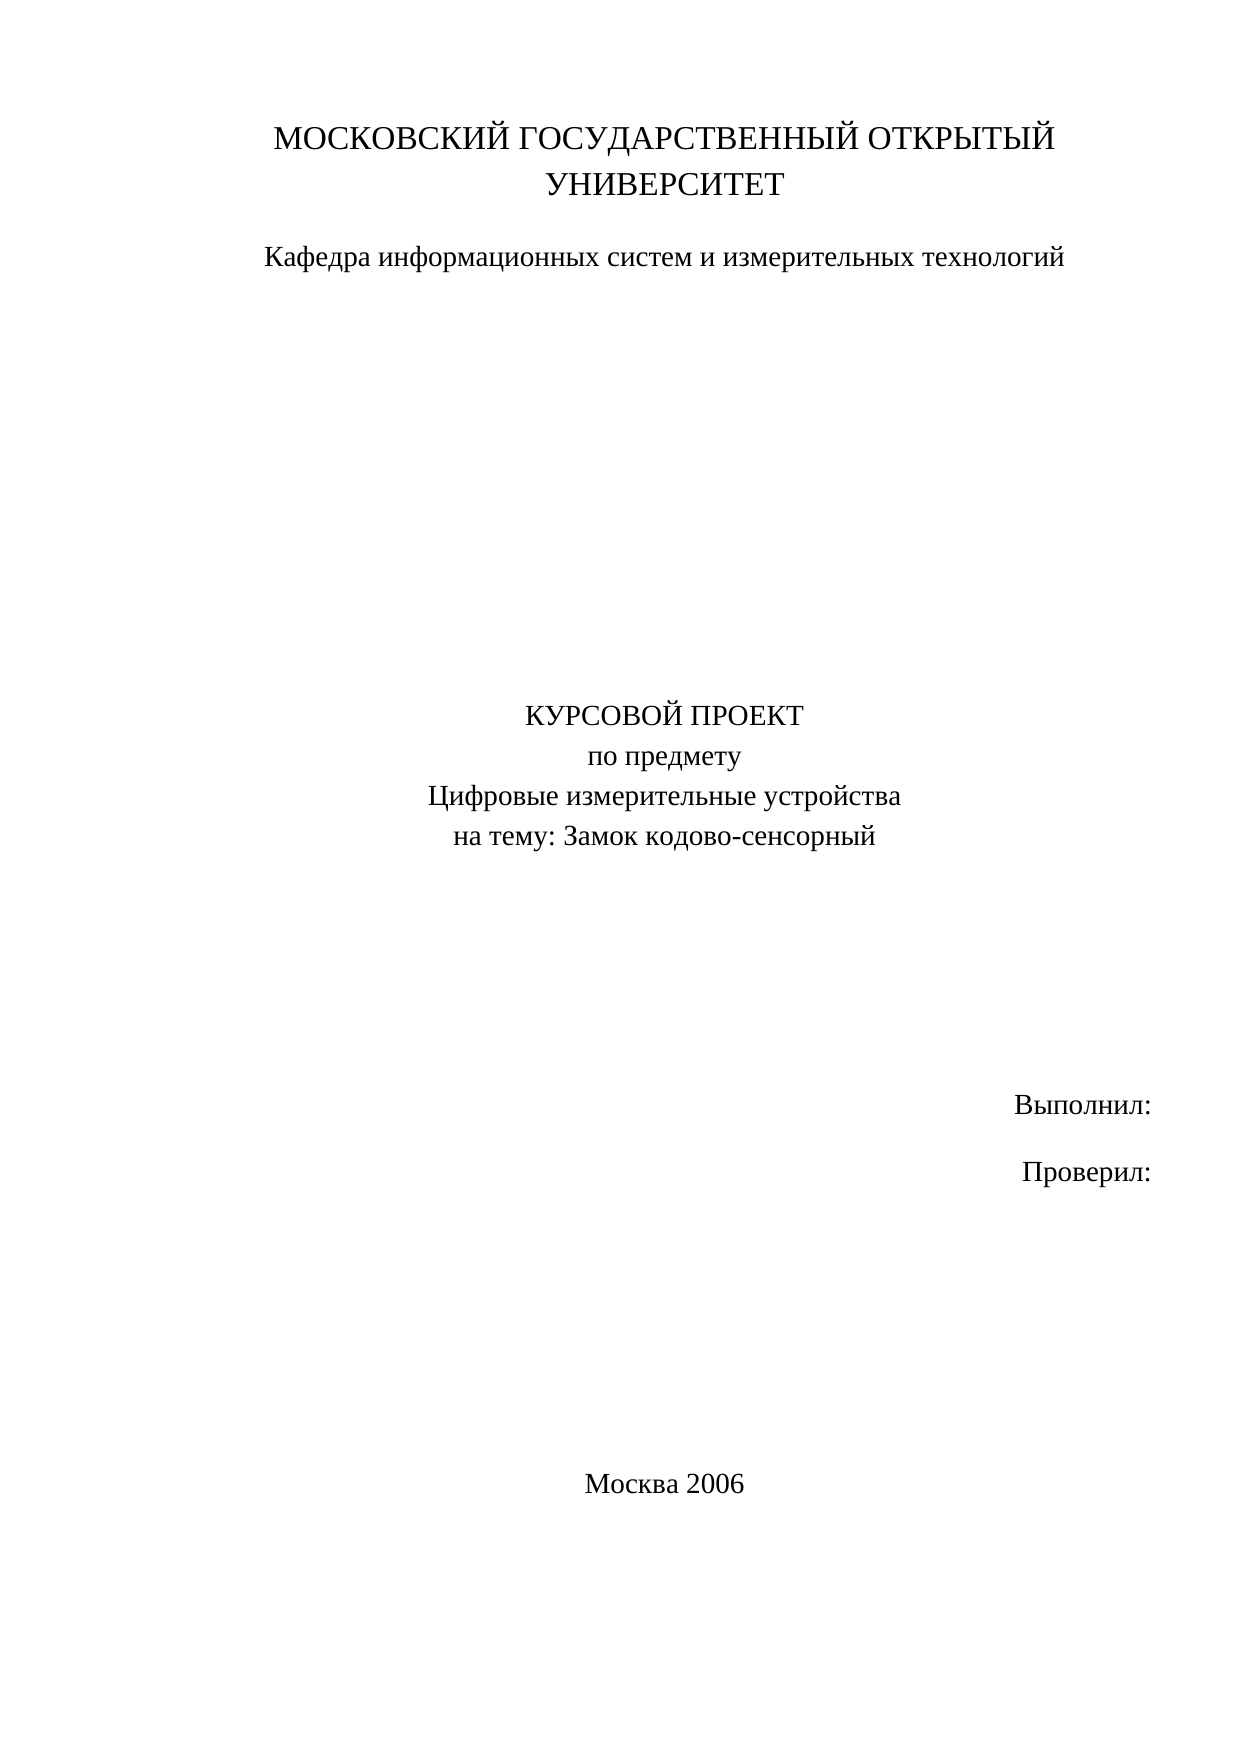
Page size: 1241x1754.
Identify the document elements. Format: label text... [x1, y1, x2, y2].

text Выполнил: [627, 1087, 1152, 1121]
subtitle по предмету [177, 738, 1152, 771]
subtitle КУРСОВОЙ ПРОЕКТ [177, 698, 1152, 731]
subtitle на тему: Замок кодово-сенсорный [177, 818, 1152, 852]
text Проверил: [627, 1154, 1152, 1188]
text Кафедра информационных систем и измерительных технологий [177, 239, 1152, 272]
text МОСКОВСКИЙ ГОСУДАРСТВЕННЫЙ ОТКРЫТЫЙ УНИВЕРСИТЕТ [177, 118, 1152, 202]
subtitle Цифровые измерительные устройства [177, 778, 1152, 812]
text Москва 2006 [177, 1466, 1152, 1499]
